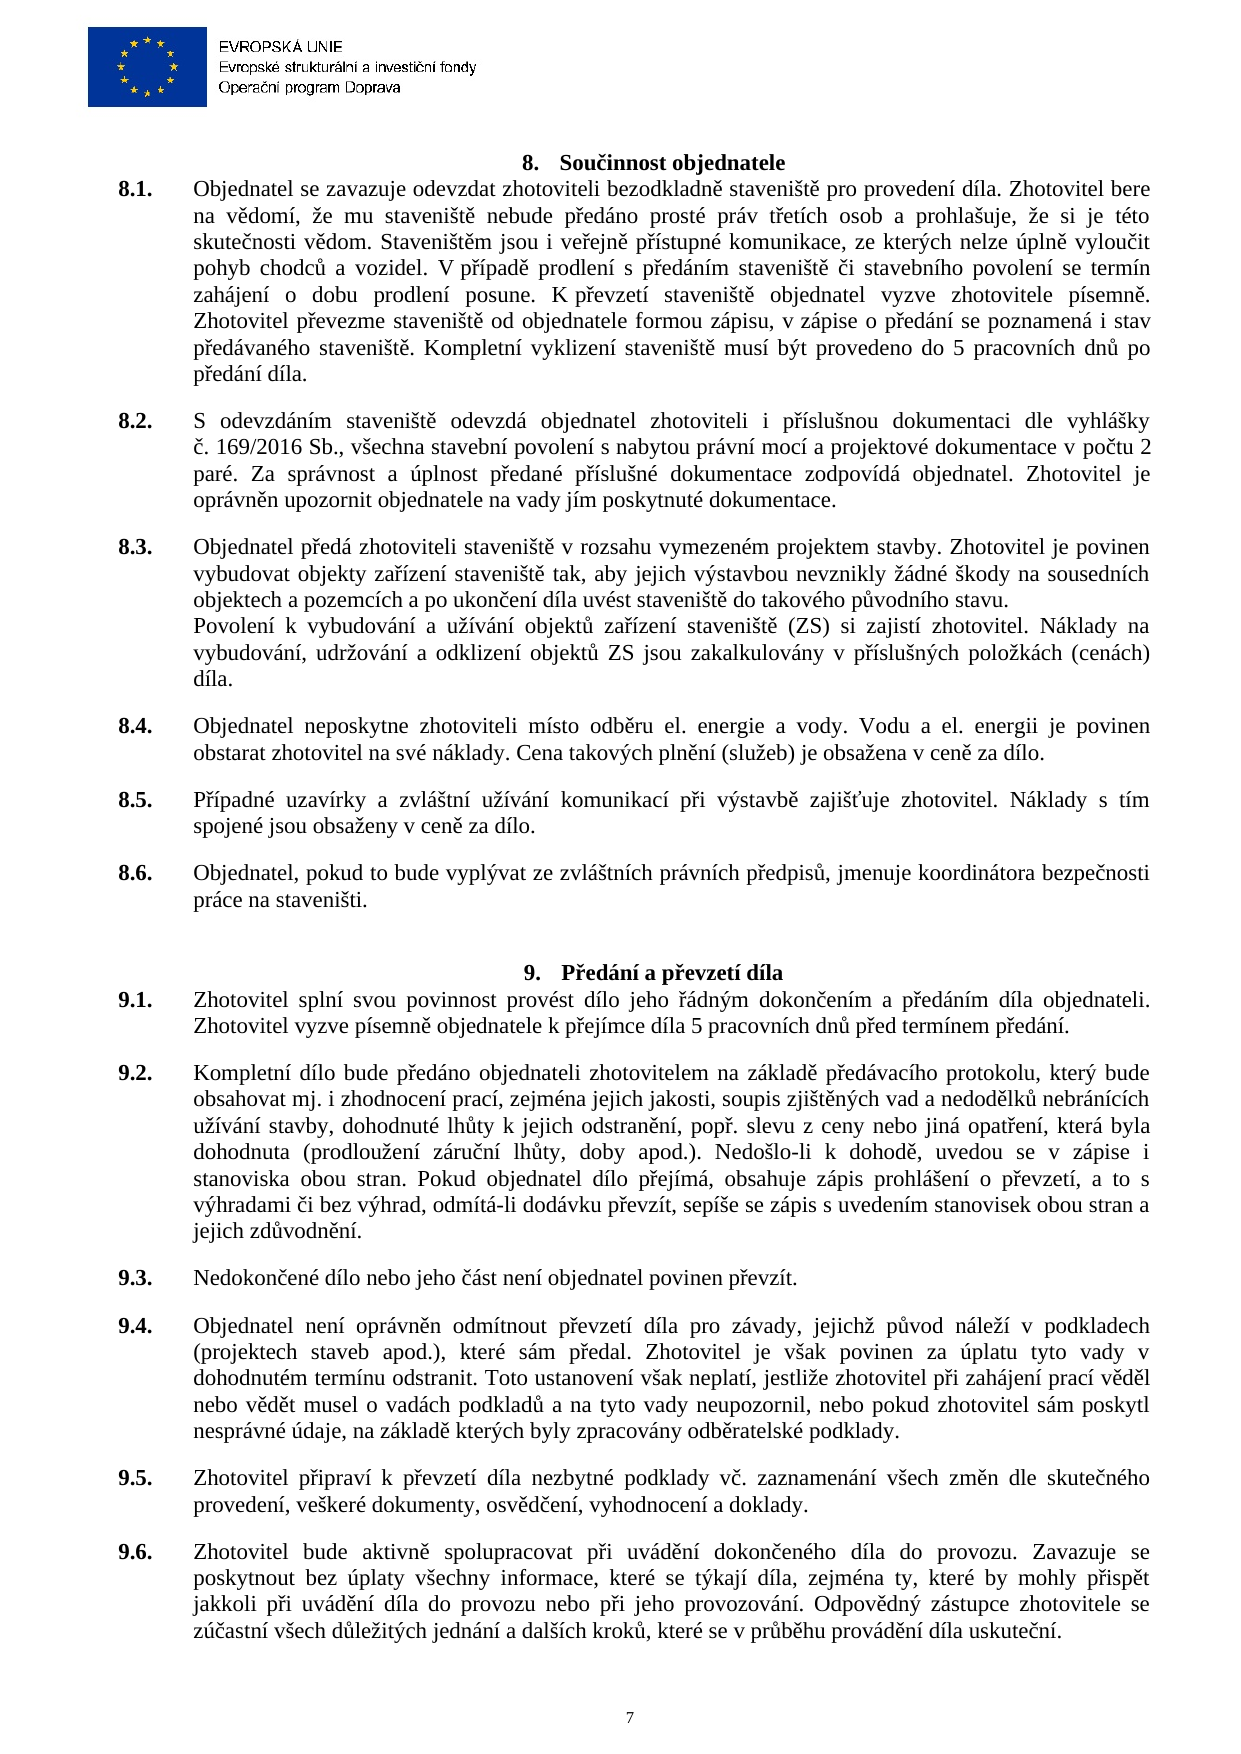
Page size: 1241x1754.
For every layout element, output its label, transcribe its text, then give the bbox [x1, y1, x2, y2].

list Kompletní dílo bude předáno objednateli zhotovitelem na základě předávacího protokolu, který bude obsahovat mj. i zhodnocení prací, zejména jejich jakosti, soupis zjištěných vad a nedodělků nebránících užívání stavby, dohodnuté lhůty k jejich odstranění, popř. slevu z ceny nebo jiná opatření, která byla dohodnuta (prodloužení záruční lhůty, doby apod.). Nedošlo-li k dohodě, uvedou se v zápise i stanoviska obou stran. Pokud objednatel dílo přejímá, obsahuje zápis prohlášení o převzetí, a to s výhradami či bez výhrad, odmítá-li dodávku převzít, sepíše se zápis s uvedením stanovisek obou stran a jejich zdůvodnění. [118, 1059, 1152, 1244]
list Objednatel předá zhotoviteli staveniště v rozsahu vymezeném projektem stavby. Zhotovitel je povinen vybudovat objekty zařízení staveniště tak, aby jejich výstavbou nevznikly žádné škody na sousedních objektech a pozemcích a po ukončení díla uvést staveniště do takového původního stavu. [118, 533, 1152, 612]
list Zhotovitel splní svou povinnost provést dílo jeho řádným dokončením a předáním díla objednateli. Zhotovitel vyzve písemně objednatele k přejímce díla 5 pracovních dnů před termínem předání. [118, 986, 1152, 1038]
list Zhotovitel bude aktivně spolupracovat při uvádění dokončeného díla do provozu. Zavazuje se poskytnout bez úplaty všechny informace, které se týkají díla, zejména ty, které by mohly přispět jakkoli při uvádění díla do provozu nebo při jeho provozování. Odpovědný zástupce zhotovitele se zúčastní všech důležitých jednání a dalších kroků, které se v průběhu provádění díla uskuteční. [118, 1538, 1152, 1643]
list Objednatel, pokud to bude vyplývat ze zvláštních právních předpisů, jmenuje koordinátora bezpečnosti práce na staveništi. [118, 859, 1152, 912]
list Zhotovitel připraví k převzetí díla nezbytné podklady vč. zaznamenání všech změn dle skutečného provedení, veškeré dokumenty, osvědčení, vyhodnocení a doklady. [118, 1464, 1152, 1517]
list S odevzdáním staveniště odevzdá objednatel zhotoviteli i příslušnou dokumentaci dle vyhlášky č. 169/2016 Sb., všechna stavební povolení s nabytou právní mocí a projektové dokumentace v počtu 2 paré. Za správnost a úplnost předané příslušné dokumentace zodpovídá objednatel. Zhotovitel je oprávněn upozornit objednatele na vady jím poskytnuté dokumentace. [118, 407, 1152, 512]
list Součinnost objednatele [156, 149, 1152, 175]
picture [61, 0, 521, 129]
list Objednatel není oprávněn odmítnout převzetí díla pro závady, jejichž původ náleží v podkladech (projektech staveb apod.), které sám předal. Zhotovitel je však povinen za úplatu tyto vady v dohodnutém termínu odstranit. Toto ustanovení však neplatí, jestliže zhotovitel při zahájení prací věděl nebo vědět musel o vadách podkladů a na tyto vady neupozornil, nebo pokud zhotovitel sám poskytl nesprávné údaje, na základě kterých byly zpracovány odběratelské podklady. [118, 1312, 1152, 1443]
list Předání a převzetí díla [156, 959, 1152, 986]
list Povolení k vybudování a užívání objektů zařízení staveniště (ZS) si zajistí zhotovitel. Náklady na vybudování, udržování a odklizení objektů ZS jsou zakalkulovány v příslušných položkách (cenách) díla. [193, 612, 1152, 691]
list Objednatel se zavazuje odevzdat zhotoviteli bezodkladně staveniště pro provedení díla. Zhotovitel bere na vědomí, že mu staveniště nebude předáno prosté práv třetích osob a prohlašuje, že si je této skutečnosti vědom. Staveništěm jsou i veřejně přístupné komunikace, ze kterých nelze úplně vyloučit pohyb chodců a vozidel. V případě prodlení s předáním staveniště či stavebního povolení se termín zahájení o dobu prodlení posune. K převzetí staveniště objednatel vyzve zhotovitele písemně. Zhotovitel převezme staveniště od objednatele formou zápisu, v zápise o předání se poznamená i stav předávaného staveniště. Kompletní vyklizení staveniště musí být provedeno do 5 pracovních dnů po předání díla. [118, 175, 1152, 386]
list Nedokončené dílo nebo jeho část není objednatel povinen převzít. [118, 1264, 1152, 1291]
list Případné uzavírky a zvláštní užívání komunikací při výstavbě zajišťuje zhotovitel. Náklady s tím spojené jsou obsaženy v ceně za dílo. [118, 786, 1152, 838]
list Objednatel neposkytne zhotoviteli místo odběru el. energie a vody. Vodu a el. energii je povinen obstarat zhotovitel na své náklady. Cena takových plnění (služeb) je obsažena v ceně za dílo. [118, 712, 1152, 765]
